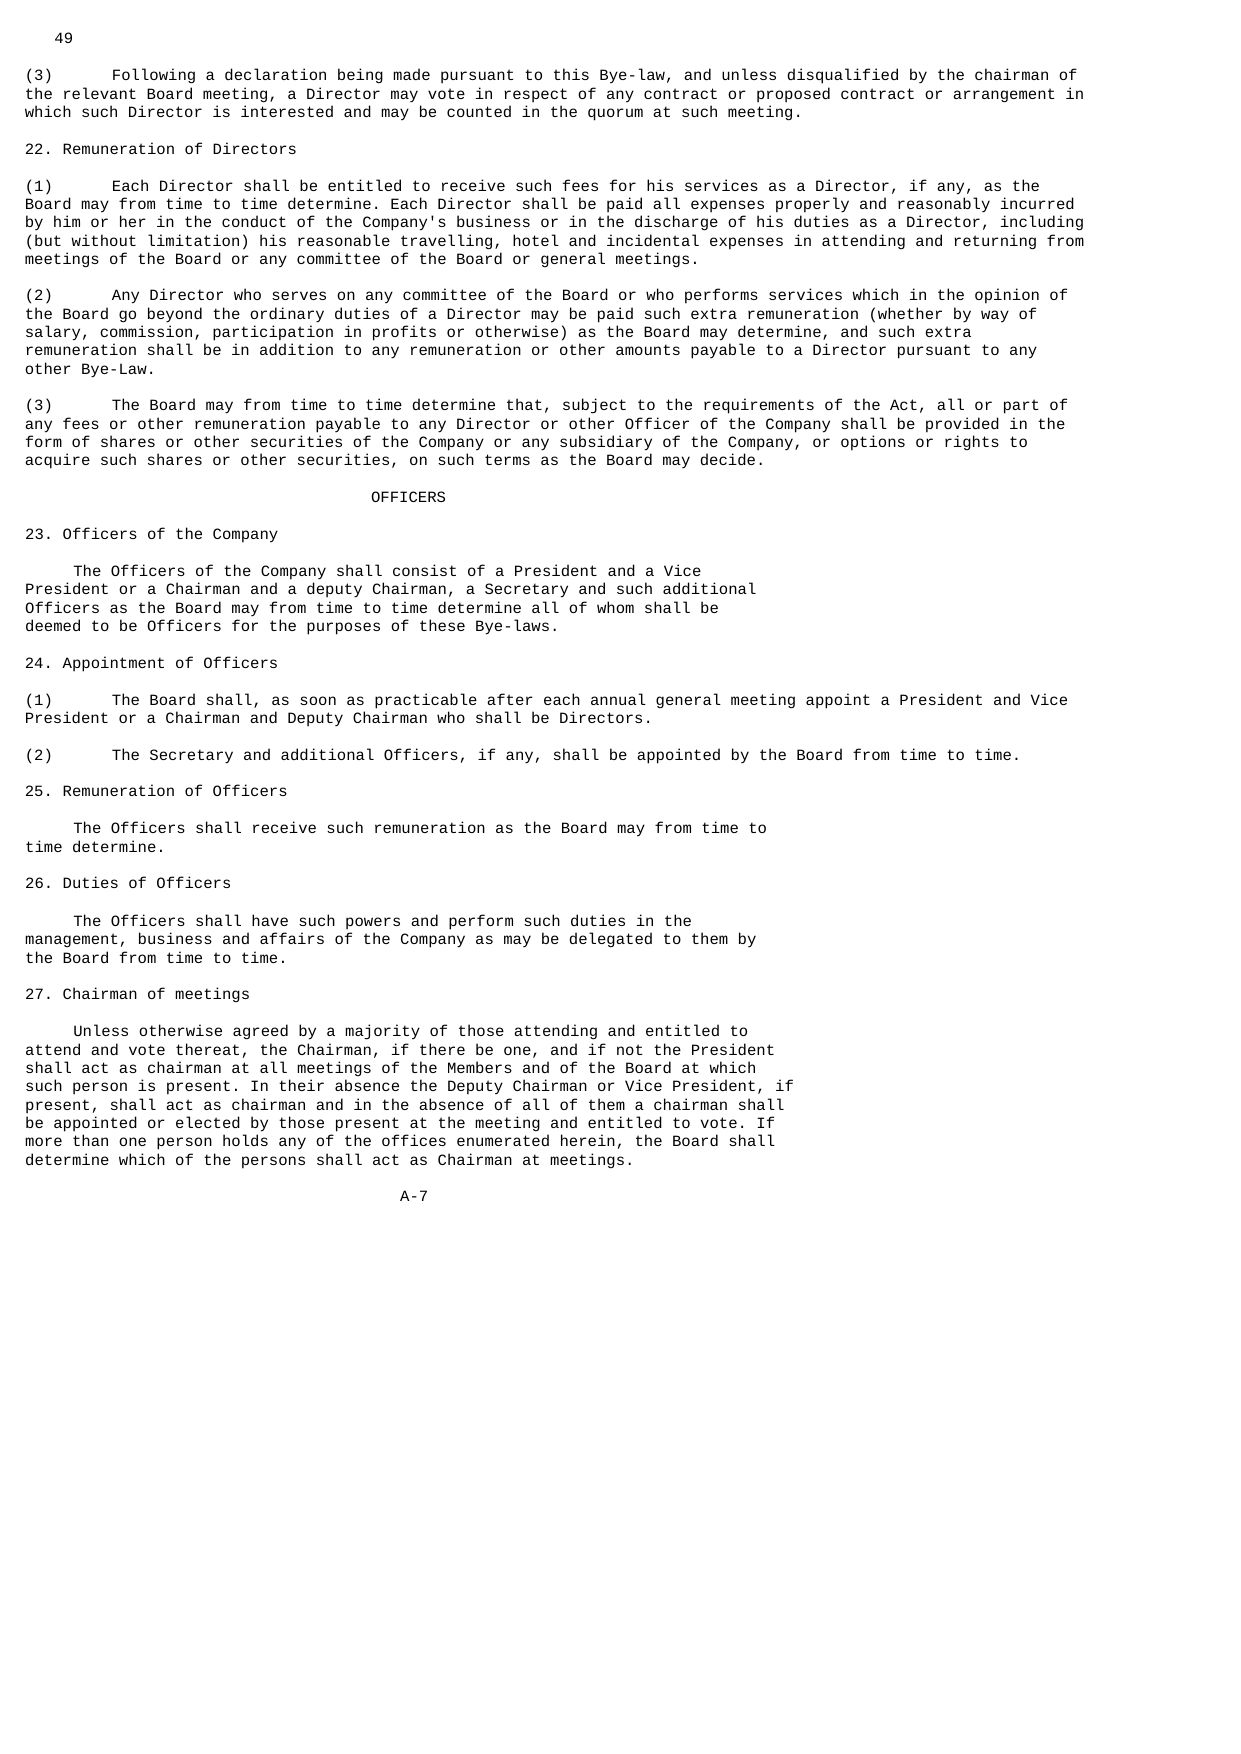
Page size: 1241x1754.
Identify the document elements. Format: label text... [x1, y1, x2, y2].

list Remuneration of Directors [24, 141, 1090, 159]
text 27. Chairman of meetings [25, 987, 1090, 1004]
text The Officers of the Company shall consist of a President and a Vice President or a Chairman and a deputy Chairman, a Secretary and such additional Officers as the Board may from time to time determine all of whom shall be deemed to be Officers for the purposes of these Bye-laws. [25, 563, 776, 636]
list Remuneration of Officers [24, 784, 1090, 801]
list The Secretary and additional Officers, if any, shall be appointed by the Board from time to time. [24, 747, 1090, 765]
list The Board may from time to time determine that, subject to the requirements of the Act, all or part of any fees or other remuneration payable to any Director or other Officer of the Company shall be provided in the form of shares or other securities of the Company or any subsidiary of the Company, or options or rights to acquire such shares or other securities, on such terms as the Board may decide. [24, 398, 1090, 470]
text The Officers shall have such powers and perform such duties in the management, business and affairs of the Company as may be delegated to them by the Board from time to time. [25, 913, 776, 968]
list Appointment of Officers [24, 655, 1090, 673]
text The Officers shall receive such remuneration as the Board may from time to time determine. [25, 821, 784, 857]
list Following a declaration being made pursuant to this Bye-law, and unless disqualified by the chairman of the relevant Board meeting, a Director may vote in respect of any contract or proposed contract or arrangement in which such Director is interested and may be counted in the quorum at such meeting. [24, 68, 1090, 122]
text 26. Duties of Officers [25, 876, 1090, 894]
text 23. Officers of the Company [25, 526, 1090, 544]
text 49 [54, 31, 1090, 48]
list Any Director who serves on any committee of the Board or who performs services which in the opinion of the Board go beyond the ordinary duties of a Director may be paid such extra remuneration (whether by way of salary, commission, participation in profits or otherwise) as the Board may determine, and such extra remuneration shall be in addition to any remuneration or other amounts payable to a Director pursuant to any other Bye-Law. [24, 288, 1090, 379]
list Each Director shall be entitled to receive such fees for his services as a Director, if any, as the Board may from time to time determine. Each Director shall be paid all expenses properly and reasonably incurred by him or her in the conduct of the Company's business or in the discharge of his duties as a Director, including (but without limitation) his reasonable travelling, hotel and incidental expenses in attending and returning from meetings of the Board or any committee of the Board or general meetings. [24, 178, 1090, 269]
list The Board shall, as soon as practicable after each annual general meeting appoint a President and Vice President or a Chairman and Deputy Chairman who shall be Directors. [24, 692, 1090, 728]
text Unless otherwise agreed by a majority of those attending and entitled to attend and vote thereat, the Chairman, if there be one, and if not the President shall act as chairman at all meetings of the Members and of the Board at which such person is present. In their absence the Deputy Chairman or Vice President, if present, shall act as chairman and in the absence of all of them a chairman shall be appointed or elected by those present at the meeting and entitled to vote. If more than one person holds any of the offices enumerated herein, the Board shall determine which of the persons shall act as Chairman at meetings. [25, 1024, 794, 1170]
text OFFICERS [371, 489, 1090, 507]
text A-7 [400, 1189, 1090, 1206]
